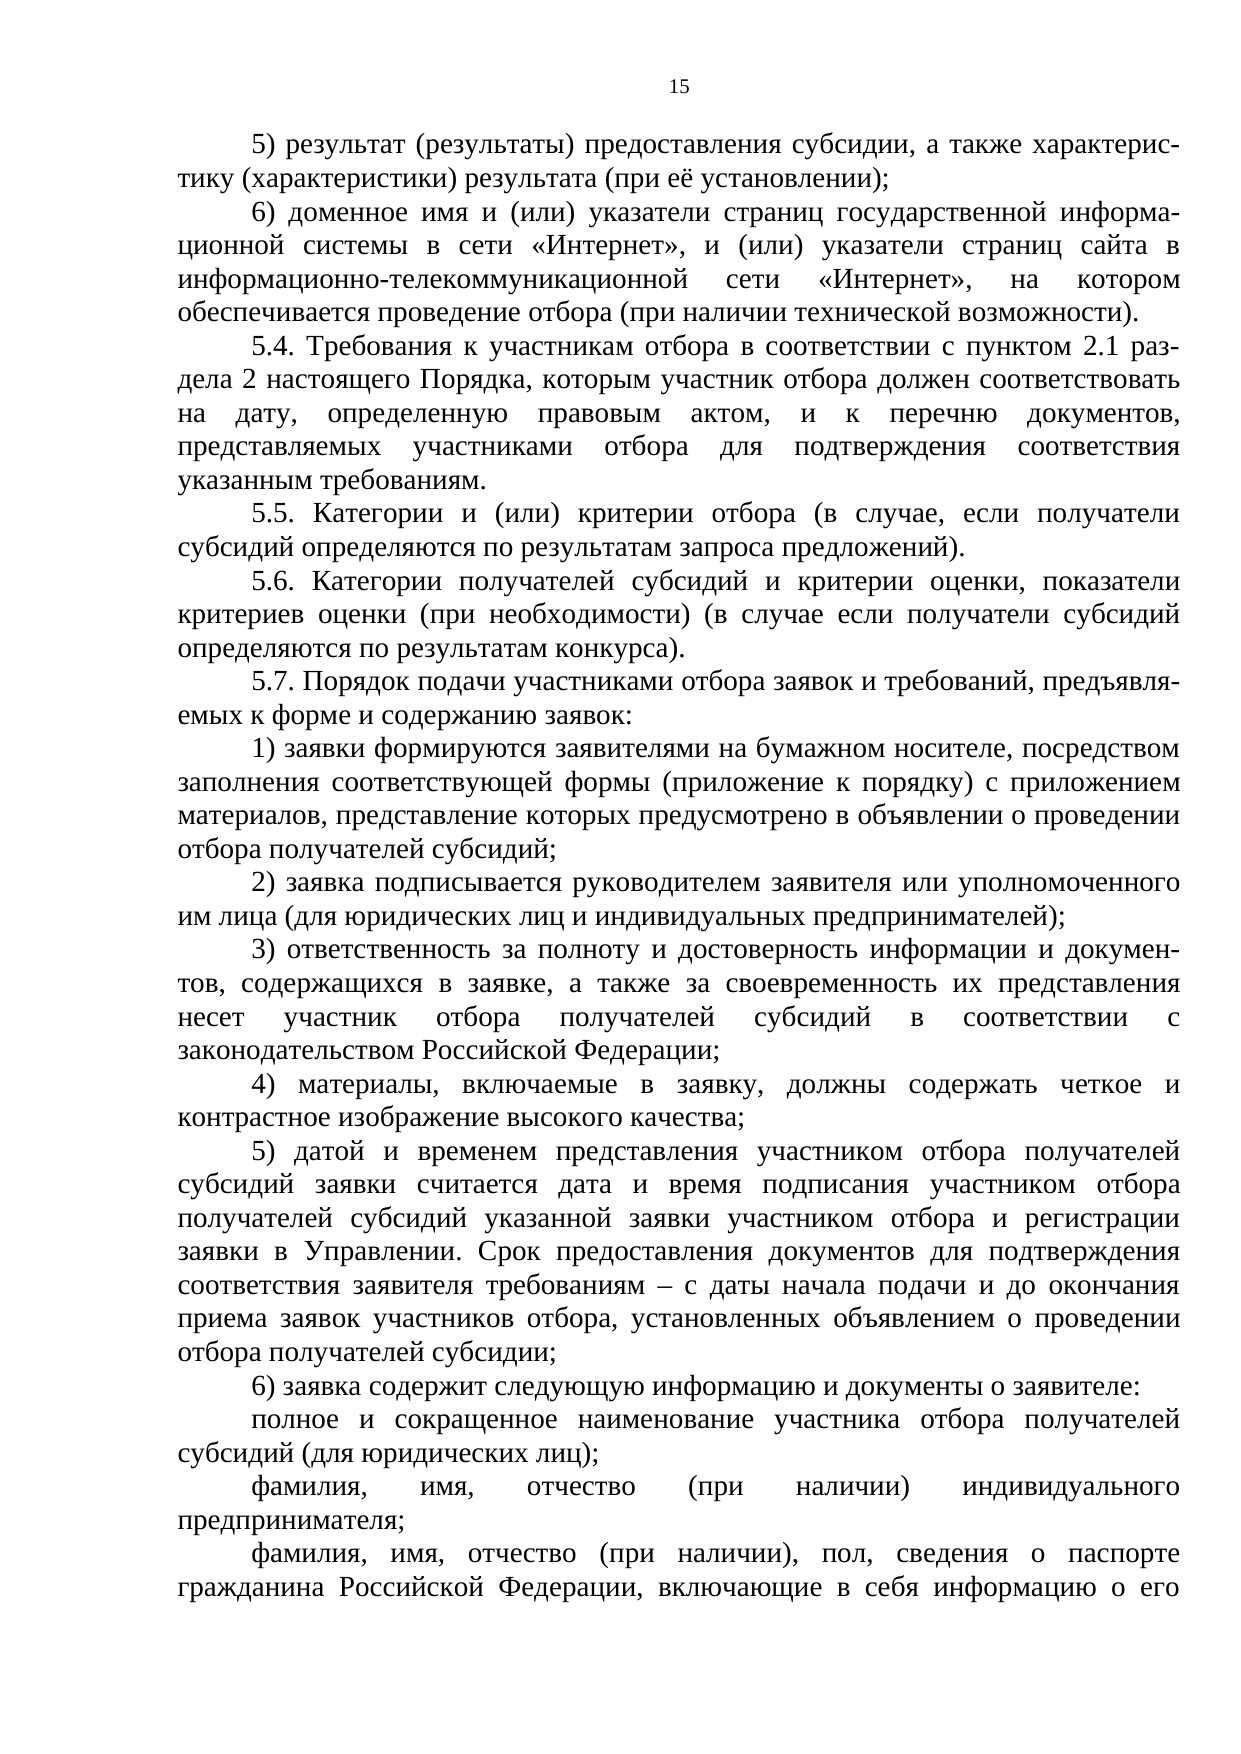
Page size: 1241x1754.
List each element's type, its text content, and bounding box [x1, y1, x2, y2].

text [177, 1535, 1181, 1602]
text 5.7. Порядок подачи участниками отбора заявок и требований, предъявля-емых к форме и содержанию заявок: [177, 663, 1181, 730]
text 2) заявка подписывается руководителем заявителя или уполномоченного им лица (для юридических лиц и индивидуальных предпринимателей); [177, 864, 1181, 932]
text 5.6. Категории получателей субсидий и критерии оценки, показатели критериев оценки (при необходимости) (в случае если получатели субсидий определяются по результатам конкурса). [177, 563, 1181, 663]
text 6) доменное имя и (или) указатели страниц государственной информа-ционной системы в сети «Интернет», и (или) указатели страниц сайта в информационно-телекоммуникационной сети «Интернет», на котором обеспечивается проведение отбора (при наличии технической возможности). [177, 194, 1181, 328]
text 6) заявка содержит следующую информацию и документы о заявителе: [177, 1368, 1181, 1401]
text 3) ответственность за полноту и достоверность информации и докумен-тов, содержащихся в заявке, а также за своевременность их представления несет участник отбора получателей субсидий в соответствии с законодательством Российской Федерации; [177, 932, 1181, 1066]
text фамилия, имя, отчество (при наличии) индивидуального предпринимателя; [177, 1468, 1181, 1535]
text 1) заявки формируются заявителями на бумажном носителе, посредством заполнения соответствующей формы (приложение к порядку) с приложением материалов, представление которых предусмотрено в объявлении о проведении отбора получателей субсидий; [177, 730, 1181, 864]
text 5) датой и временем представления участником отбора получателей субсидий заявки считается дата и время подписания участником отбора получателей субсидий указанной заявки участником отбора и регистрации заявки в Управлении. Срок предоставления документов для подтверждения соответствия заявителя требованиям – с даты начала подачи и до окончания приема заявок участников отбора, установленных объявлением о проведении отбора получателей субсидии; [177, 1133, 1181, 1368]
text 4) материалы, включаемые в заявку, должны содержать четкое и контрастное изображение высокого качества; [177, 1066, 1181, 1133]
text 5) результат (результаты) предоставления субсидии, а также характерис-тику (характеристики) результата (при её установлении); [177, 127, 1181, 194]
text полное и сокращенное наименование участника отбора получателей субсидий (для юридических лиц); [177, 1401, 1181, 1468]
text 5.4. Требования к участникам отбора в соответствии с пунктом 2.1 раз-дела 2 настоящего Порядка, которым участник отбора должен соответствовать на дату, определенную правовым актом, и к перечню документов, представляемых участниками отбора для подтверждения соответствия указанным требованиям. [177, 328, 1181, 496]
text 5.5. Категории и (или) критерии отбора (в случае, если получатели субсидий определяются по результатам запроса предложений). [177, 496, 1181, 563]
